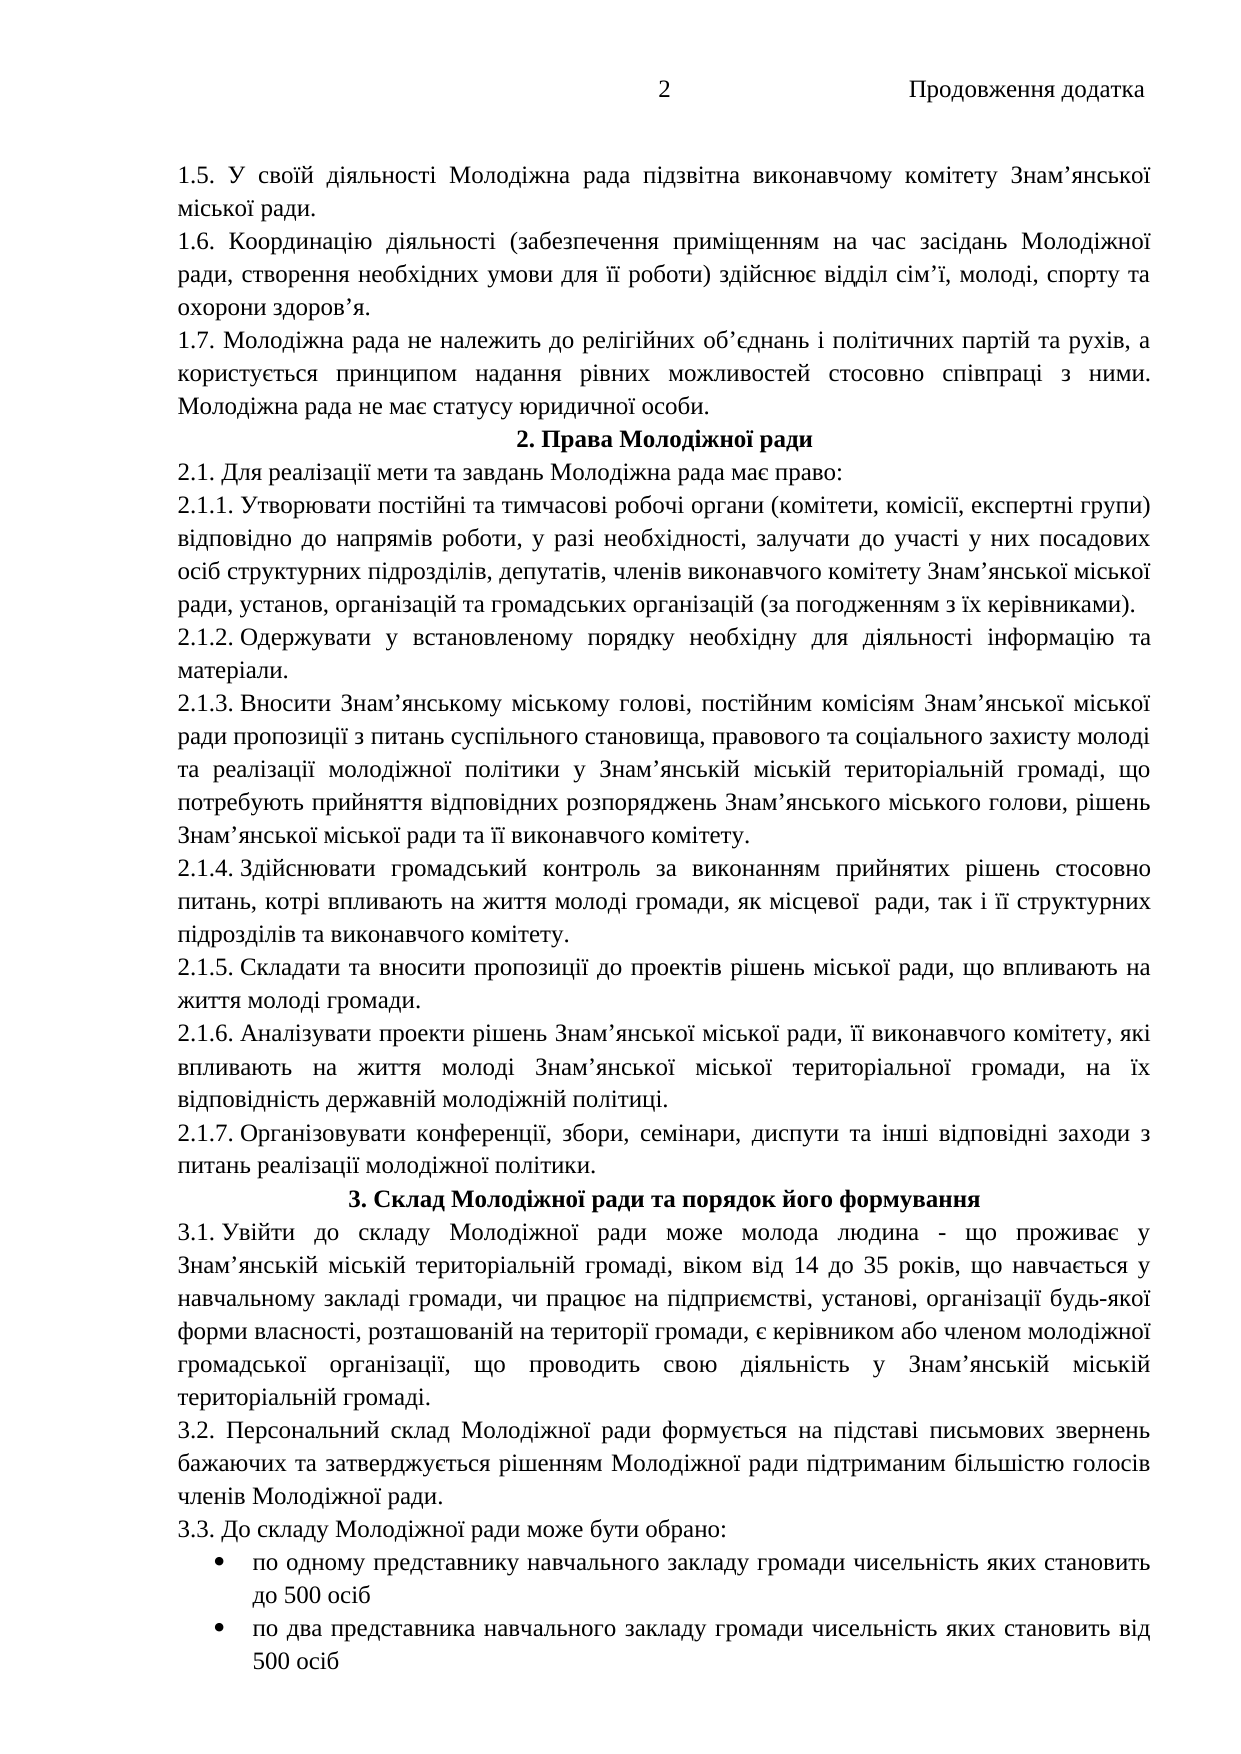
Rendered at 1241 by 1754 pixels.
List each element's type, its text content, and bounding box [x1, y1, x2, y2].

text 1.7. Молодіжна рада не належить до релігійних об’єднань і політичних партій та рухів, а користується принципом надання рівних можливостей стосовно співпраці з ними. Молодіжна рада не має статусу юридичної особи. [177, 325, 1152, 420]
text 2.1.4. Здійснювати громадський контроль за виконанням прийнятих рішень стосовно питань, котрі впливають на життя молоді громади, як місцевої ради, так і її структурних підрозділів та виконавчого комітету. [177, 853, 1152, 948]
text 2.1.1. Утворювати постійні та тимчасові робочі органи (комітети, комісії, експертні групи) відповідно до напрямів роботи, у разі необхідності, залучати до участі у них посадових осіб структурних підрозділів, депутатів, членів виконавчого комітету Знам’янської міської ради, установ, організацій та громадських організацій (за погодженням з їх керівниками). [177, 490, 1152, 618]
text 2.1.3. Вносити Знам’янському міському голові, постійним комісіям Знам’янської міської ради пропозиції з питань суспільного становища, правового та соціального захисту молоді та реалізації молодіжної політики у Знам’янській міській територіальній громаді, що потребують прийняття відповідних розпоряджень Знам’янського міського голови, рішень Знам’янської міської ради та її виконавчого комітету. [177, 688, 1152, 849]
list по одному представнику навчального закладу громади чисельність яких становить до 500 осіб [215, 1547, 1152, 1609]
text 2.1.7. Організовувати конференції, збори, семінари, диспути та інші відповідні заходи з питань реалізації молодіжної політики. [177, 1118, 1152, 1179]
text 2.1.5. Складати та вносити пропозиції до проектів рішень міської ради, що впливають на життя молоді громади. [177, 952, 1152, 1014]
text 3.1. Увійти до складу Молодіжної ради може молода людина - що проживає у Знам’янській міській територіальній громаді, віком від 14 до 35 років, що навчається у навчальному закладі громади, чи працює на підприємстві, установі, організації будь-якої форми власності, розташованій на території громади, є керівником або членом молодіжної громадської організації, що проводить свою діяльність у Знам’янській міській територіальній громаді. [177, 1217, 1152, 1411]
list по два представника навчального закладу громади чисельність яких становить від 500 осіб [215, 1613, 1152, 1675]
text 2.1. Для реалізації мети та завдань Молодіжна рада має право: [177, 457, 1152, 486]
text 3.2. Персональний склад Молодіжної ради формується на підставі письмових звернень бажаючих та затверджується рішенням Молодіжної ради підтриманим більшістю голосів членів Молодіжної ради. [177, 1415, 1152, 1509]
text 1.6. Координацію діяльності (забезпечення приміщенням на час засідань Молодіжної ради, створення необхідних умови для її роботи) здійснює відділ сім’ї, молоді, спорту та охорони здоров’я. [177, 226, 1152, 321]
text 2.1.2. Одержувати у встановленому порядку необхідну для діяльності інформацію та матеріали. [177, 622, 1152, 684]
text 2. Права Молодіжної ради [177, 424, 1152, 453]
text 2.1.6. Аналізувати проекти рішень Знам’янської міської ради, її виконавчого комітету, які впливають на життя молоді Знам’янської міської територіальної громади, на їх відповідність державній молодіжній політиці. [177, 1018, 1152, 1113]
text 3. Склад Молодіжної ради та порядок його формування [177, 1184, 1152, 1212]
text 1.5. У своїй діяльності Молодіжна рада підзвітна виконавчому комітету Знам’янської міської ради. [177, 160, 1152, 222]
text 3.3. До складу Молодіжної ради може бути обрано: [177, 1514, 1152, 1543]
